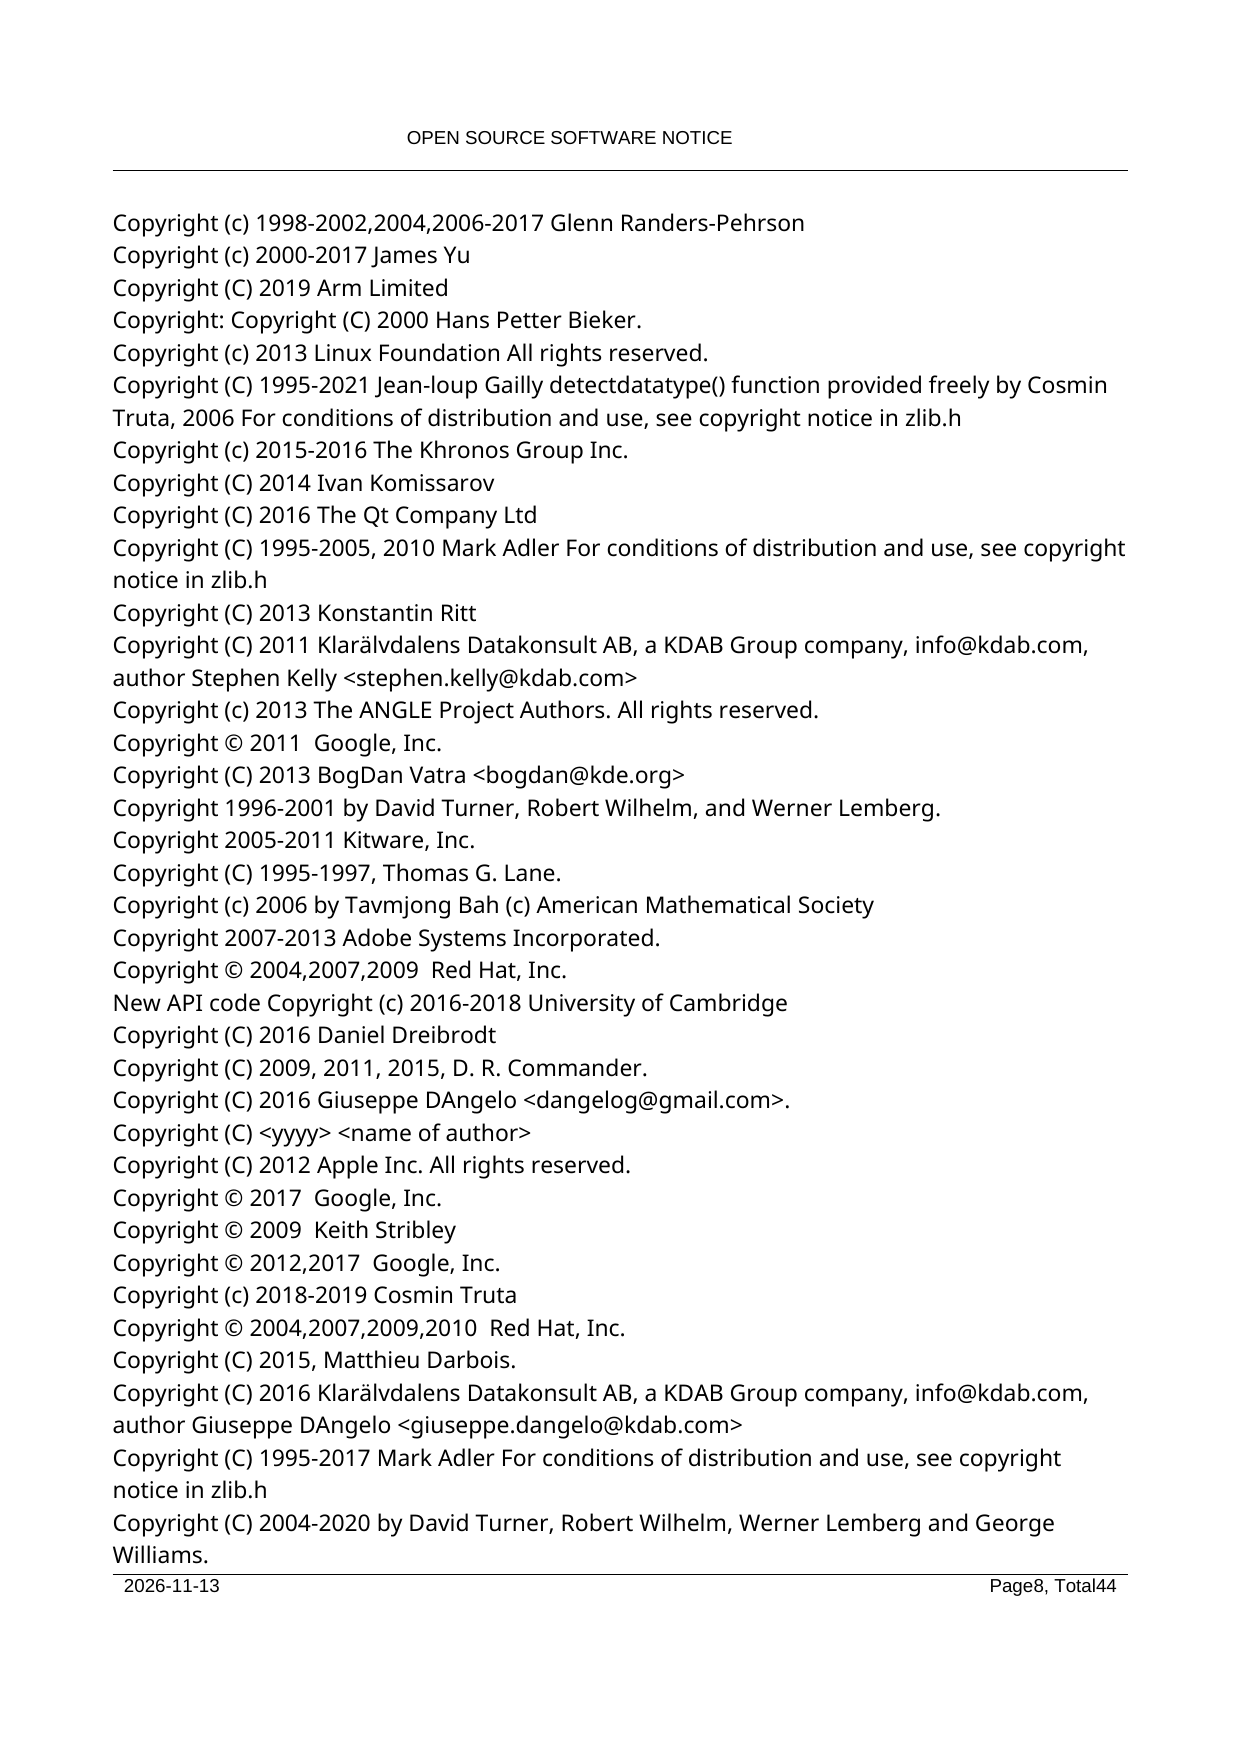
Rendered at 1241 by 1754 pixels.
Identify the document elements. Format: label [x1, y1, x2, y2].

text [112, 206, 1128, 1571]
